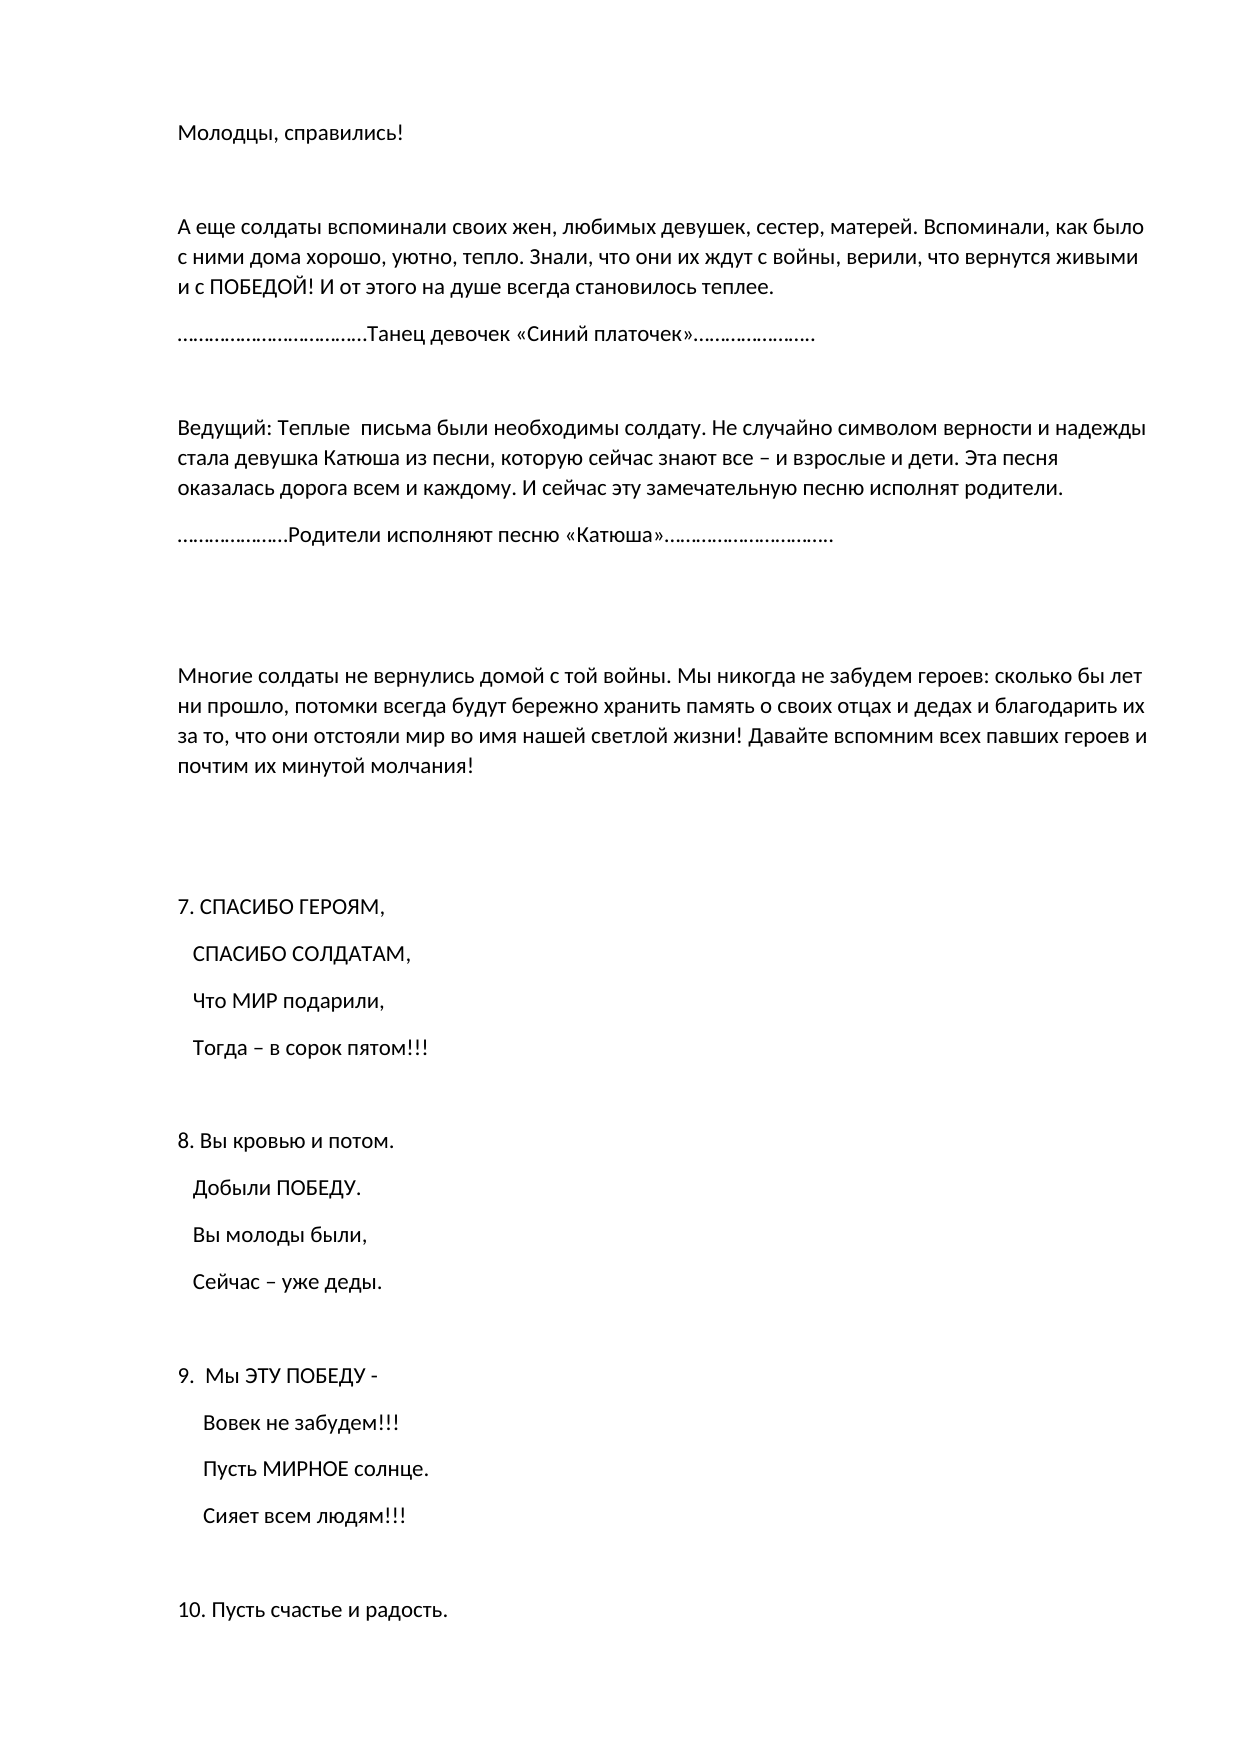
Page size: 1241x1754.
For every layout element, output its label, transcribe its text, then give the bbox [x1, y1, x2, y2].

text Сейчас – уже деды. [177, 1267, 1152, 1295]
text Вовек не забудем!!! [177, 1408, 1152, 1436]
text 7. СПАСИБО ГЕРОЯМ, [177, 892, 1152, 920]
text …………………Родители исполняют песню «Катюша»………………………….. [177, 520, 1152, 548]
text Ведущий: Теплые письма были необходимы солдату. Не случайно символом верности и надежды стала девушка Катюша из песни, которую сейчас знают все – и взрослые и дети. Эта песня оказалась дорога всем и каждому. И сейчас эту замечательную песню исполнят родители. [177, 413, 1152, 501]
text 10. Пусть счастье и радость. [177, 1595, 1152, 1623]
text Многие солдаты не вернулись домой с той войны. Мы никогда не забудем героев: сколько бы лет ни прошло, потомки всегда будут бережно хранить память о своих отцах и дедах и благодарить их за то, что они отстояли мир во имя нашей светлой жизни! Давайте вспомним всех павших героев и почтим их минутой молчания! [177, 661, 1152, 779]
text Молодцы, справились! [177, 118, 1152, 146]
text Тогда – в сорок пятом!!! [177, 1033, 1152, 1061]
text Что МИР подарили, [177, 986, 1152, 1014]
text Пусть МИРНОЕ солнце. [177, 1454, 1152, 1483]
text ………………………………Танец девочек «Синий платочек»………………….. [177, 319, 1152, 347]
text 9. Мы ЭТУ ПОБЕДУ - [177, 1361, 1152, 1389]
text СПАСИБО СОЛДАТАМ, [177, 939, 1152, 967]
text Сияет всем людям!!! [177, 1501, 1152, 1529]
text 8. Вы кровью и потом. [177, 1126, 1152, 1154]
text А еще солдаты вспоминали своих жен, любимых девушек, сестер, матерей. Вспоминали, как было с ними дома хорошо, уютно, тепло. Знали, что они их ждут с войны, верили, что вернутся живыми и с ПОБЕДОЙ! И от этого на душе всегда становилось теплее. [177, 212, 1152, 300]
text Добыли ПОБЕДУ. [177, 1173, 1152, 1201]
text Вы молоды были, [177, 1220, 1152, 1248]
